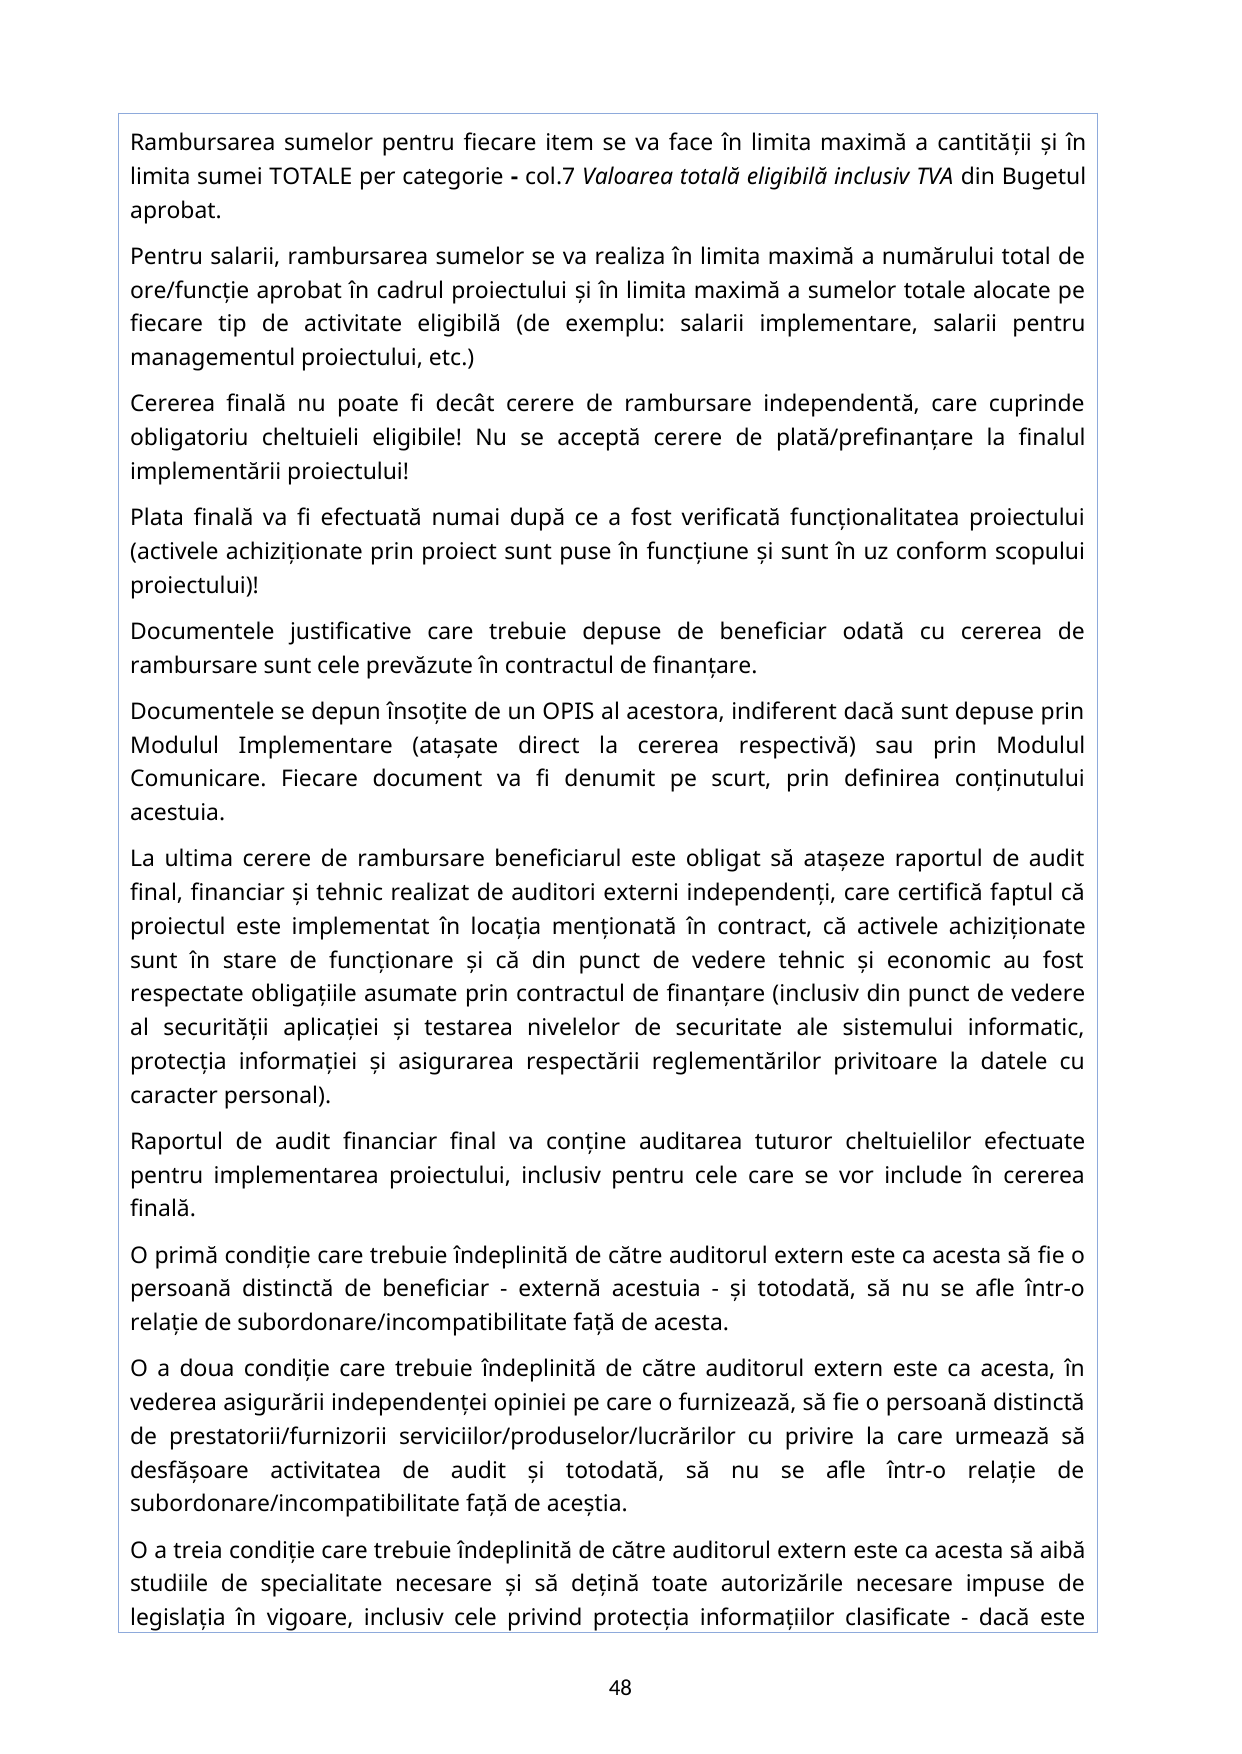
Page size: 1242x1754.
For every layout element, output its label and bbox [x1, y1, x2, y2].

table_header [119, 114, 1097, 1632]
